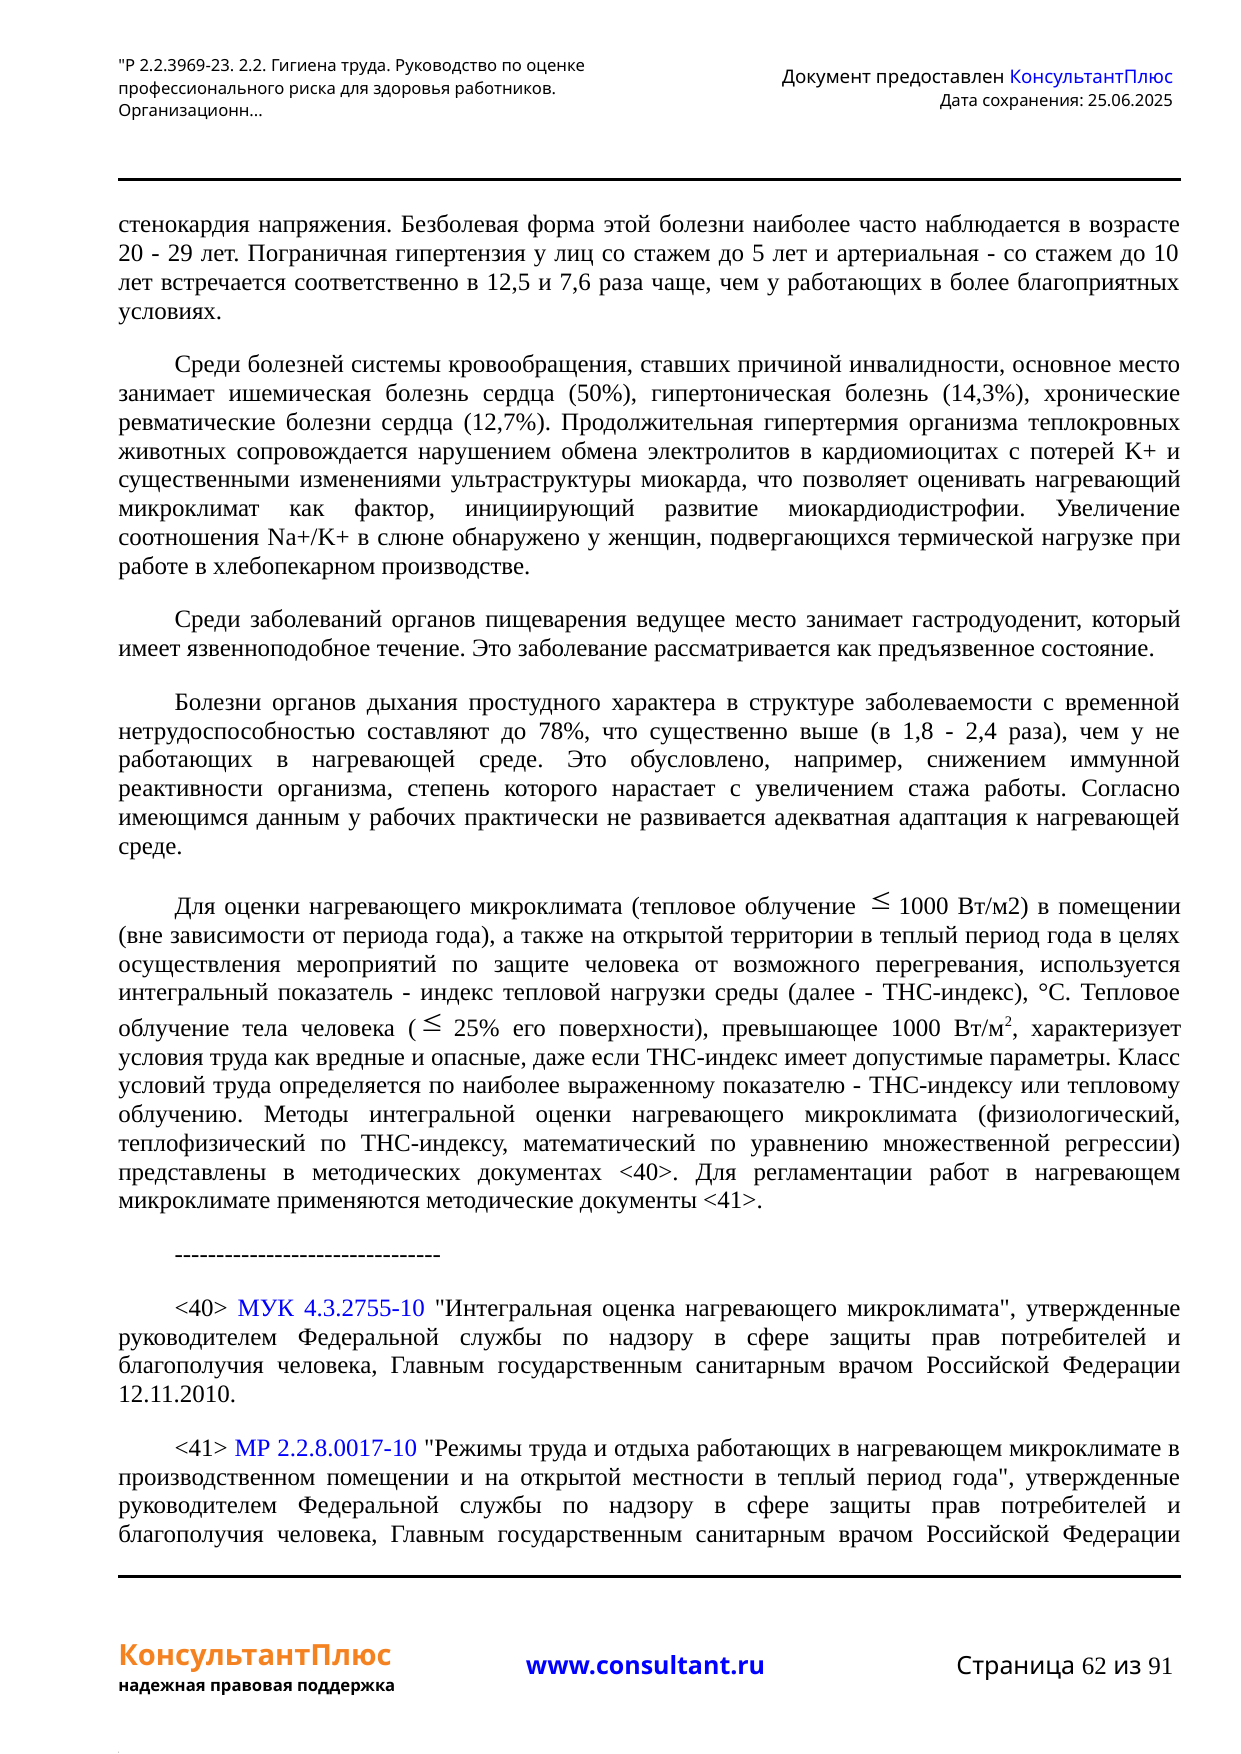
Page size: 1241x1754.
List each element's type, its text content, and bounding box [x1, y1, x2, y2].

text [118, 209, 1181, 324]
text <40> МУК 4.3.2755-10 "Интегральная оценка нагревающего микроклимата", утвержденные руководителем Федеральной службы по надзору в сфере защиты прав потребителей и благополучия человека, Главным государственным санитарным врачом Российской Федерации 12.11.2010. [118, 1293, 1181, 1408]
text Болезни органов дыхания простудного характера в структуре заболеваемости с временной нетрудоспособностью составляют до 78%, что существенно выше (в 1,8 - 2,4 раза), чем у не работающих в нагревающей среде. Это обусловлено, например, снижением иммунной реактивности организма, степень которого нарастает с увеличением стажа работы. Согласно имеющимся данным у рабочих практически не развивается адекватная адаптация к нагревающей среде. [118, 687, 1181, 859]
text Для оценки нагревающего микроклимата (тепловое облучение 1000 Вт/м2) в помещении (вне зависимости от периода года), а также на открытой территории в теплый период года в целях осуществления мероприятий по защите человека от возможного перегревания, используется интегральный показатель - индекс тепловой нагрузки среды (далее - ТНС-индекс), °C. Тепловое облучение тела человека ( 25% его поверхности), превышающее 1000 Вт/м2, характеризует условия труда как вредные и опасные, даже если ТНС-индекс имеет допустимые параметры. Класс условий труда определяется по наиболее выраженному показателю - ТНС-индексу или тепловому облучению. Методы интегральной оценки нагревающего микроклимата (физиологический, теплофизический по ТНС-индексу, математический по уравнению множественной регрессии) представлены в методических документах <40>. Для регламентации работ в нагревающем микроклимате применяются методические документы <41>. [118, 884, 1181, 1214]
text Среди болезней системы кровообращения, ставших причиной инвалидности, основное место занимает ишемическая болезнь сердца (50%), гипертоническая болезнь (14,3%), хронические ревматические болезни сердца (12,7%). Продолжительная гипертермия организма теплокровных животных сопровождается нарушением обмена электролитов в кардиомиоцитах с потерей K+ и существенными изменениями ультраструктуры миокарда, что позволяет оценивать нагревающий микроклимат как фактор, инициирующий развитие миокардиодистрофии. Увеличение соотношения Na+/K+ в слюне обнаружено у женщин, подвергающихся термической нагрузке при работе в хлебопекарном производстве. [118, 349, 1181, 579]
text -------------------------------- [118, 1239, 1181, 1268]
text Среди заболеваний органов пищеварения ведущее место занимает гастродуоденит, который имеет язвенноподобное течение. Это заболевание рассматривается как предъязвенное состояние. [118, 604, 1181, 662]
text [118, 1433, 1181, 1548]
